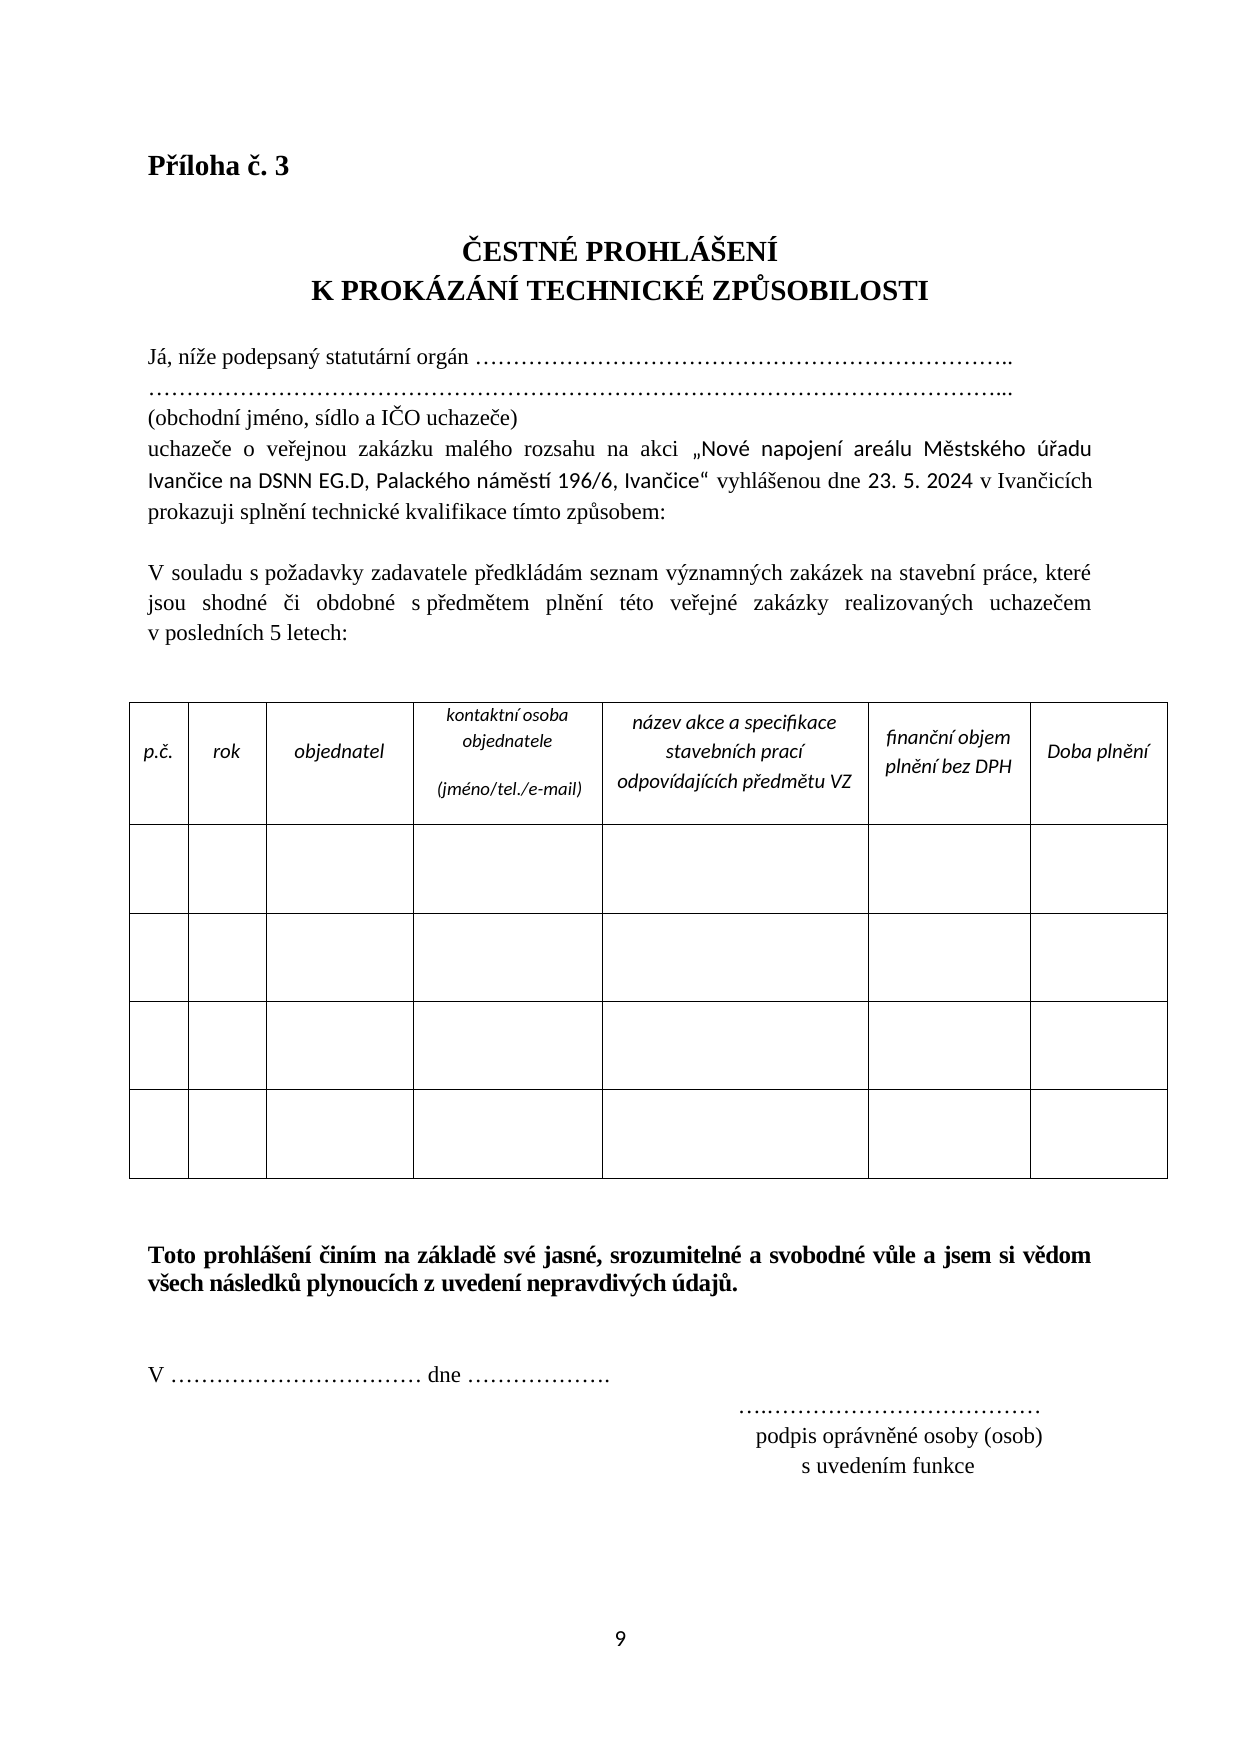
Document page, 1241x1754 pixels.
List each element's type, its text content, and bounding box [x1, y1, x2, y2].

table_cell [414, 825, 602, 913]
text ….……………………………… [148, 1392, 1093, 1418]
table_cell [869, 914, 1030, 1001]
text Toto prohlášení činím na základě své jasné, srozumitelné a svobodné vůle a jsem si vědom všech následků plynoucích z uvedení nepravdivých údajů. [148, 1240, 1093, 1297]
table_cell [1031, 825, 1167, 913]
text ČESTNÉ PROHLÁŠENÍ [148, 234, 1093, 268]
table_cell [414, 914, 602, 1001]
table_cell [267, 825, 413, 913]
table_cell [189, 1002, 266, 1089]
table_cell [414, 1002, 602, 1089]
table_cell [603, 914, 868, 1001]
table_cell [869, 1002, 1030, 1089]
table_cell [603, 1002, 868, 1089]
text uchazeče o veřejnou zakázku malého rozsahu na akci vyhlášenou dne v Ivančicích prokazuji splnění technické kvalifikace tímto způsobem: [148, 434, 1093, 524]
table_header finanční objem plnění bez DPH [869, 703, 1030, 824]
table_cell [414, 1090, 602, 1178]
table_cell [267, 1002, 413, 1089]
text V souladu s požadavky zadavatele předkládám seznam významných zakázek na stavební práce, které jsou shodné či obdobné s předmětem plnění této veřejné zakázky realizovaných uchazečem v posledních 5 letech: [148, 558, 1093, 645]
text Příloha č. 3 [148, 148, 1093, 181]
table_cell [603, 825, 868, 913]
text K PROKÁZÁNÍ TECHNICKÉ ZPŮSOBILOSTI [148, 273, 1093, 306]
table_header objednatel [267, 703, 413, 824]
table_cell [130, 1002, 188, 1089]
table_cell [189, 1090, 266, 1178]
text …………………………………………………………………………………………………... [148, 374, 1093, 400]
text (obchodní jméno, sídlo a IČO uchazeče) [148, 404, 1093, 430]
text s uvedením funkce [738, 1452, 1093, 1478]
table_cell [267, 914, 413, 1001]
table_cell [189, 825, 266, 913]
table_cell [869, 825, 1030, 913]
table_cell [130, 1090, 188, 1178]
table_cell [869, 1090, 1030, 1178]
text podpis oprávněné osoby (osob) [738, 1422, 1093, 1448]
text Já, níže podepsaný statutární orgán …………………………………………………………….. [148, 343, 1093, 370]
table_cell [189, 914, 266, 1001]
table_cell [1031, 1090, 1167, 1178]
table_cell [1031, 914, 1167, 1001]
table_header název akce a specifikace stavebních prací odpovídajících předmětu VZ [603, 703, 868, 824]
table_header kontaktní osoba objednatele (jméno/tel./e-mail) [414, 703, 602, 824]
table_header p.č. [130, 703, 188, 824]
table_header rok [189, 703, 266, 824]
table_cell [603, 1090, 868, 1178]
text V …………………………… dne ………………. [148, 1362, 1093, 1388]
table_cell [130, 825, 188, 913]
table_cell [1031, 1002, 1167, 1089]
table_cell [267, 1090, 413, 1178]
table_cell [130, 914, 188, 1001]
table_header Doba plnění [1031, 703, 1167, 824]
